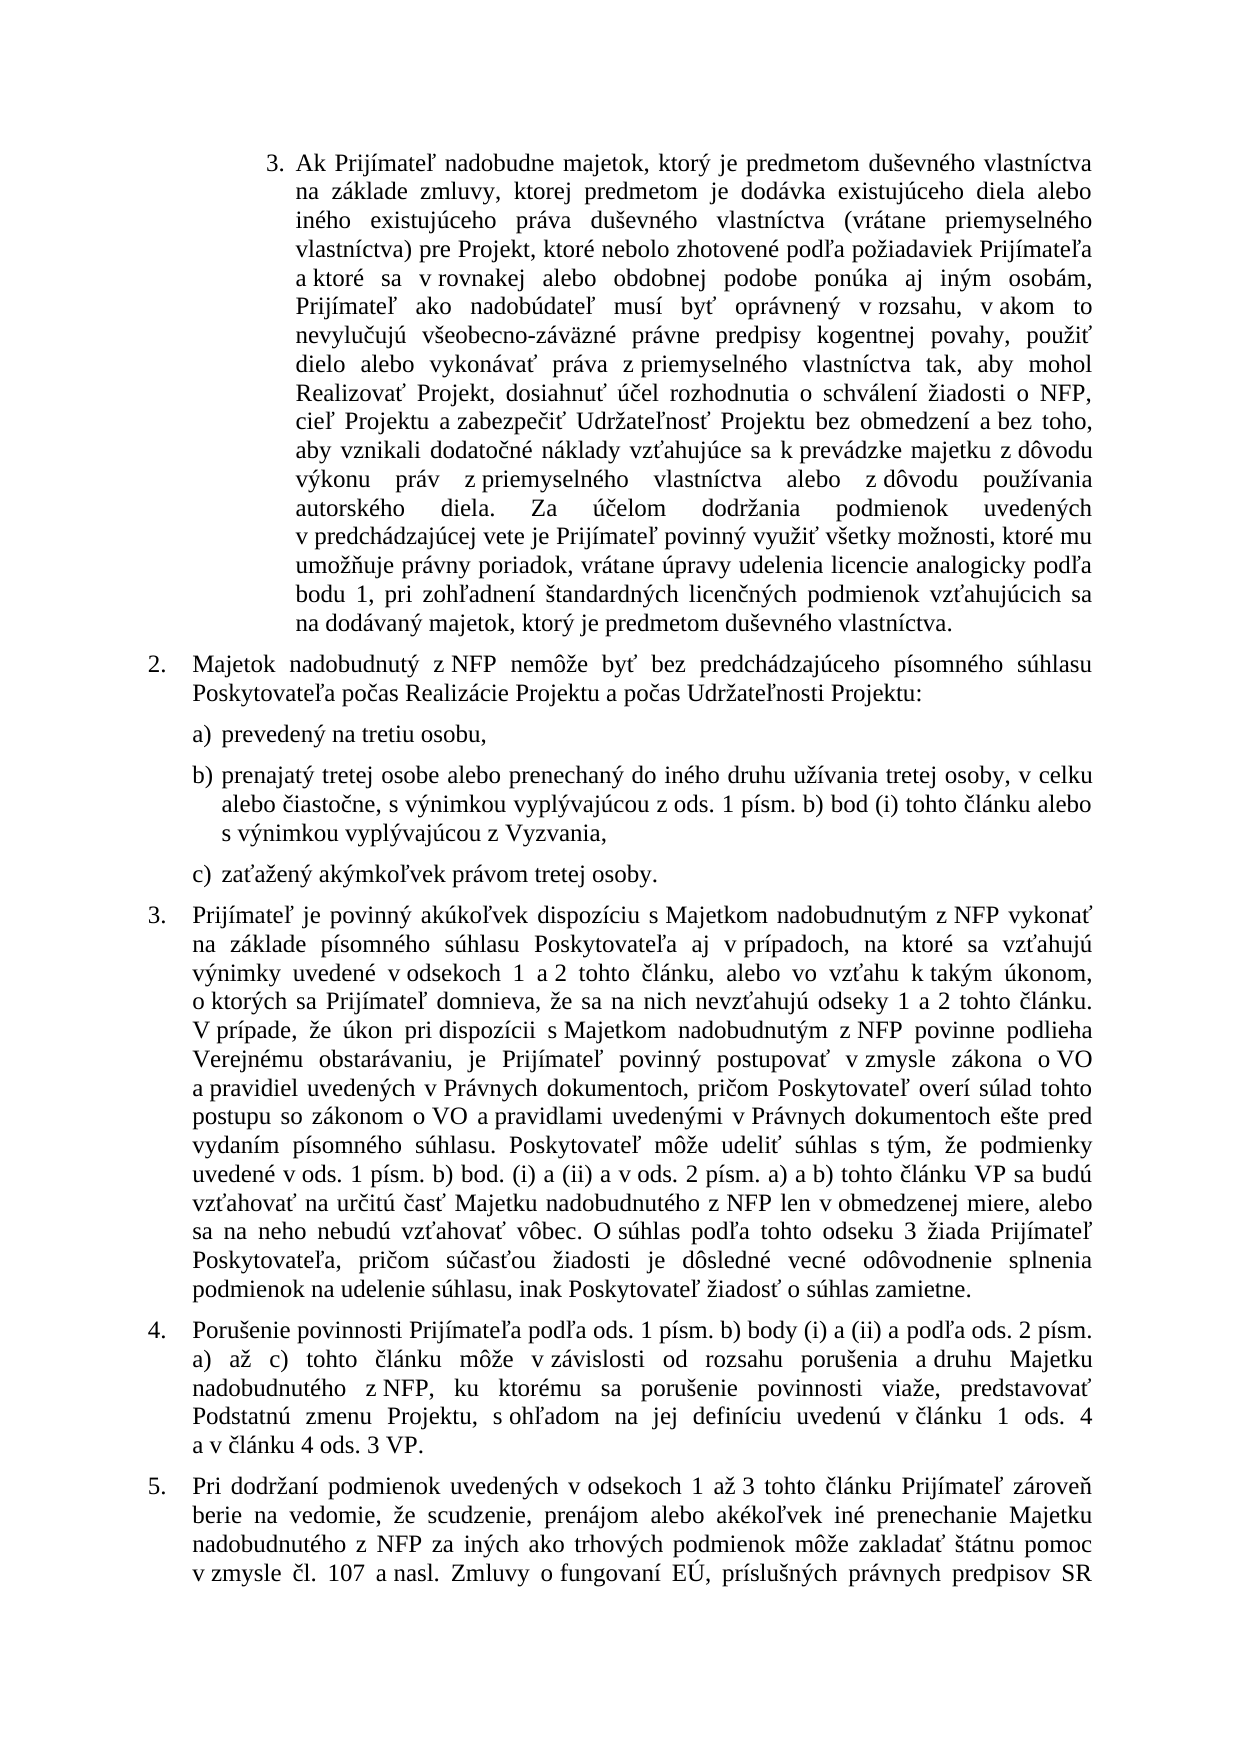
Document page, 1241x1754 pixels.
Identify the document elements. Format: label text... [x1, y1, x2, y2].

list Ak Prijímateľ nadobudne majetok, ktorý je predmetom duševného vlastníctva na základe zmluvy, ktorej predmetom je dodávka existujúceho diela alebo iného existujúceho práva duševného vlastníctva (vrátane priemyselného vlastníctva) pre Projekt, ktoré nebolo zhotovené podľa požiadaviek Prijímateľa a ktoré sa v rovnakej alebo obdobnej podobe ponúka aj iným osobám, Prijímateľ ako nadobúdateľ musí byť oprávnený v rozsahu, v akom to nevylučujú všeobecno-záväzné právne predpisy kogentnej povahy, použiť dielo alebo vykonávať práva z priemyselného vlastníctva tak, aby mohol Realizovať Projekt, dosiahnuť účel rozhodnutia o schválení žiadosti o NFP, cieľ Projektu a zabezpečiť Udržateľnosť Projektu bez obmedzení a bez toho, aby vznikali dodatočné náklady vzťahujúce sa k prevádzke majetku z dôvodu výkonu práv z priemyselného vlastníctva alebo z dôvodu používania autorského diela. Za účelom dodržania podmienok uvedených v predchádzajúcej vete je Prijímateľ povinný využiť všetky možnosti, ktoré mu umožňuje právny poriadok, vrátane úpravy udelenia licencie analogicky podľa bodu 1, pri zohľadnení štandardných licenčných podmienok vzťahujúcich sa na dodávaný majetok, ktorý je predmetom duševného vlastníctva. [266, 148, 1093, 636]
list Prijímateľ je povinný akúkoľvek dispozíciu s Majetkom nadobudnutým z NFP vykonať na základe písomného súhlasu Poskytovateľa aj v prípadoch, na ktoré sa vzťahujú výnimky uvedené v odsekoch 1 a 2 tohto článku, alebo vo vzťahu k takým úkonom, o ktorých sa Prijímateľ domnieva, že sa na nich nevzťahujú odseky 1 a 2 tohto článku. V prípade, že úkon pri dispozícii s Majetkom nadobudnutým z NFP povinne podlieha Verejnému obstarávaniu, je Prijímateľ povinný postupovať v zmysle zákona o VO a pravidiel uvedených v Právnych dokumentoch, pričom Poskytovateľ overí súlad tohto postupu so zákonom o VO a pravidlami uvedenými v Právnych dokumentoch ešte pred vydaním písomného súhlasu. Poskytovateľ môže udeliť súhlas s tým, že podmienky uvedené v ods. 1 písm. b) bod. (i) a (ii) a v ods. 2 písm. a) a b) tohto článku VP sa budú vzťahovať na určitú časť Majetku nadobudnutého z NFP len v obmedzenej miere, alebo sa na neho nebudú vzťahovať vôbec. O súhlas podľa tohto odseku 3 žiada Prijímateľ Poskytovateľa, pričom súčasťou žiadosti je dôsledné vecné odôvodnenie splnenia podmienok na udelenie súhlasu, inak Poskytovateľ žiadosť o súhlas zamietne. [148, 900, 1093, 1303]
list prenajatý tretej osobe alebo prenechaný do iného druhu užívania tretej osoby, v celku alebo čiastočne, s výnimkou vyplývajúcou z ods. 1 písm. b) bod (i) tohto článku alebo s výnimkou vyplývajúcou z Vyzvania, [192, 760, 1093, 846]
list Majetok nadobudnutý z NFP nemôže byť bez predchádzajúceho písomného súhlasu Poskytovateľa počas Realizácie Projektu a počas Udržateľnosti Projektu: [148, 649, 1093, 706]
list prevedený na tretiu osobu, [192, 719, 1093, 748]
list Porušenie povinnosti Prijímateľa podľa ods. 1 písm. b) body (i) a (ii) a podľa ods. 2 písm. a) až c) tohto článku môže v závislosti od rozsahu porušenia a druhu Majetku nadobudnutého z NFP, ku ktorému sa porušenie povinnosti viaže, predstavovať Podstatnú zmenu Projektu, s ohľadom na jej definíciu uvedenú v článku 1 ods. 4 a v článku 4 ods. 3 VP. [148, 1315, 1093, 1459]
list zaťažený akýmkoľvek právom tretej osoby. [192, 859, 1093, 888]
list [148, 1471, 1093, 1586]
